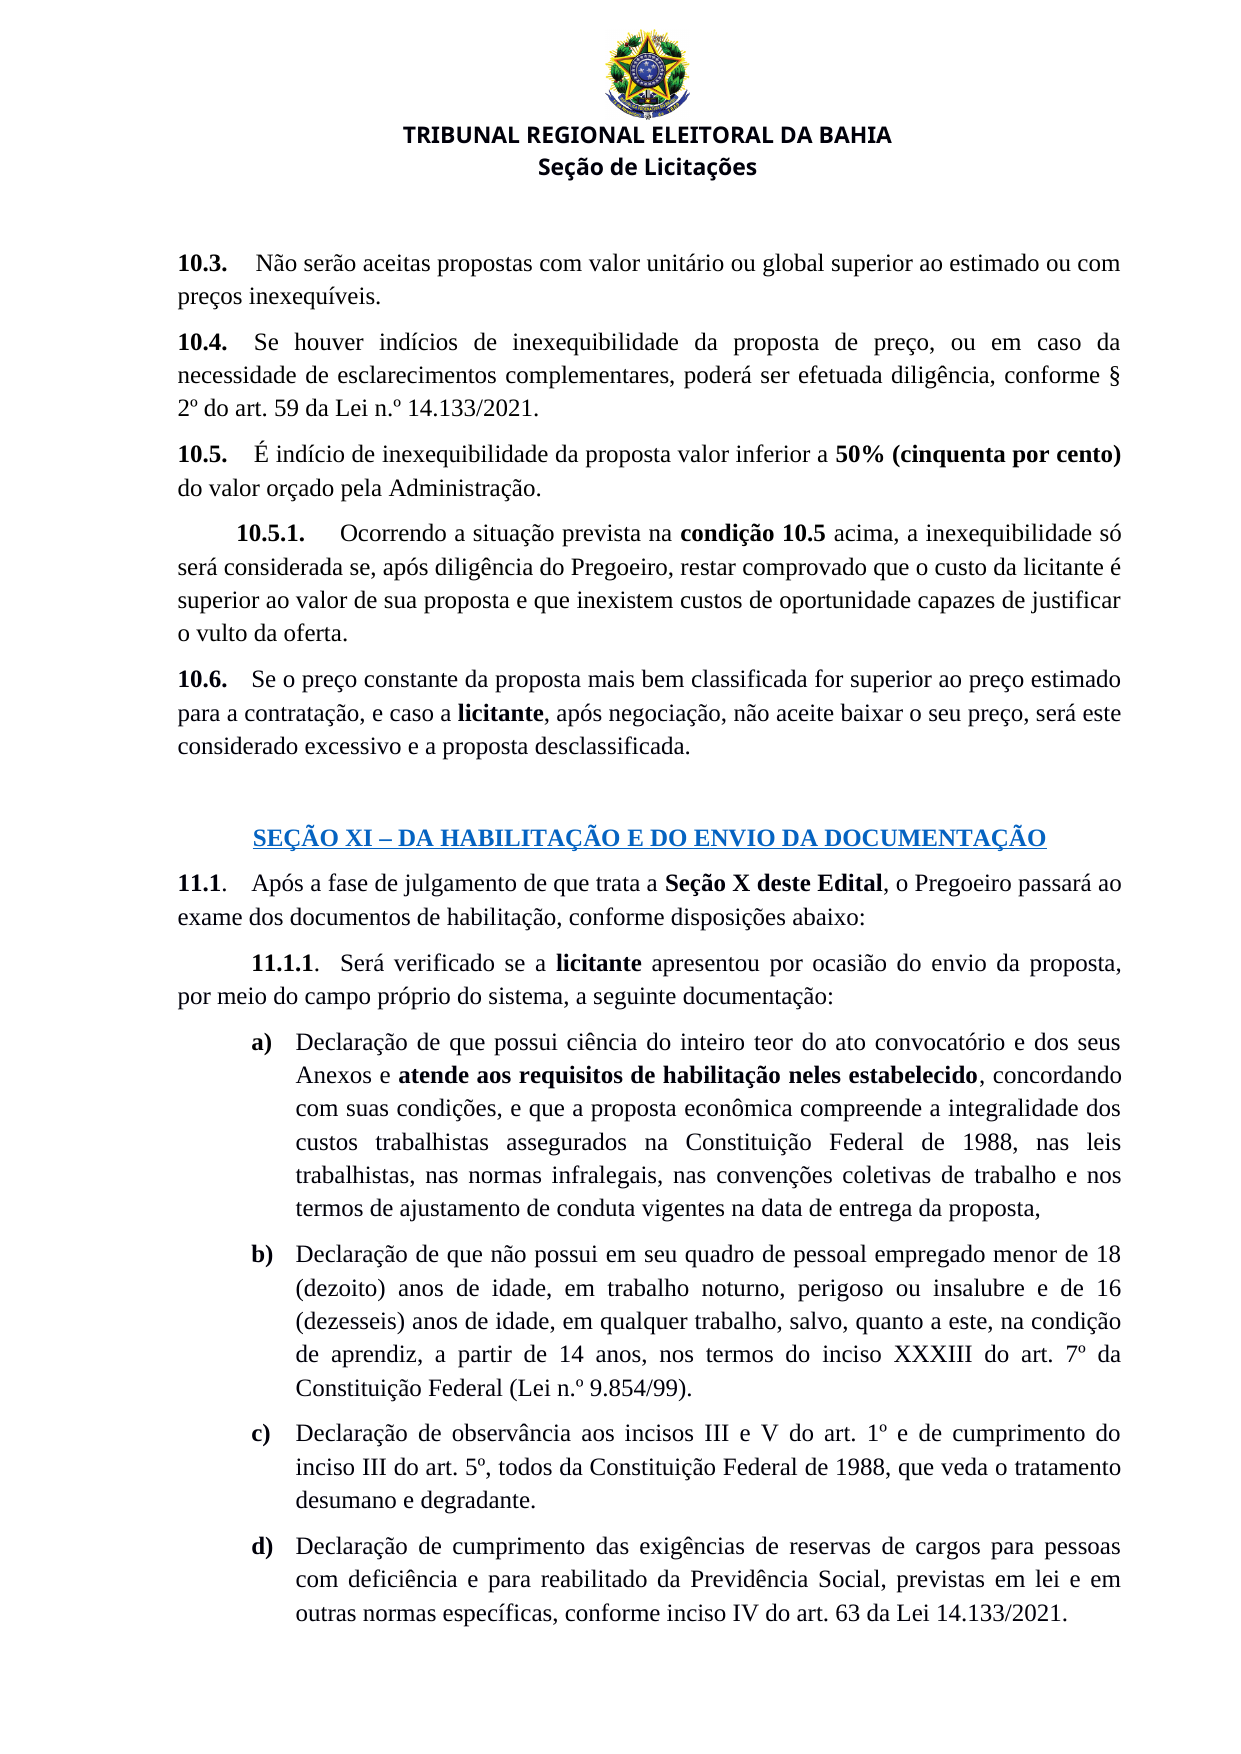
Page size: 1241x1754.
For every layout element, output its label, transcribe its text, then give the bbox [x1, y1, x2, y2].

text b) Declaração de que não possui em seu quadro de pessoal empregado menor de 18 (dezoito) anos de idade, em trabalho noturno, perigoso ou insalubre e de 16 (dezesseis) anos de idade, em qualquer trabalho, salvo, quanto a este, na condição de aprendiz, a partir de 14 anos, nos termos do inciso XXXIII do art. 7º da Constituição Federal (Lei n.º 9.854/99). [251, 1236, 1122, 1403]
text 11.1.1. Será verificado se a licitante apresentou por ocasião do envio da proposta, por meio do campo próprio do sistema, a seguinte documentação: [177, 944, 1122, 1011]
text d) Declaração de cumprimento das exigências de reservas de cargos para pessoas com deficiência e para reabilitado da Previdência Social, previstas em lei e em outras normas específicas, conforme inciso IV do art. 63 da Lei 14.133/2021. [251, 1528, 1122, 1628]
text 10.3. Não serão aceitas propostas com valor unitário ou global superior ao estimado ou com preços inexequíveis. [177, 244, 1122, 311]
text a) Declaração de que possui ciência do inteiro teor do ato convocatório e dos seus Anexos e atende aos requisitos de habilitação neles estabelecido, concordando com suas condições, e que a proposta econômica compreende a integralidade dos custos trabalhistas assegurados na Constituição Federal de 1988, nas leis trabalhistas, nas normas infralegais, nas convenções coletivas de trabalho e nos termos de ajustamento de conduta vigentes na data de entrega da proposta, [251, 1023, 1122, 1223]
text 10.4. Se houver indícios de inexequibilidade da proposta de preço, ou em caso da necessidade de esclarecimentos complementares, poderá ser efetuada diligência, conforme § 2º do art. 59 da Lei n.º 14.133/2021. [177, 323, 1122, 423]
text c) Declaração de observância aos incisos III e V do art. 1º e de cumprimento do inciso III do art. 5º, todos da Constituição Federal de 1988, que veda o tratamento desumano e degradante. [251, 1415, 1122, 1515]
text 11.1. Após a fase de julgamento de que trata a Seção X deste Edital, o Pregoeiro passará ao exame dos documentos de habilitação, conforme disposições abaixo: [177, 865, 1122, 932]
text 10.6. Se o preço constante da proposta mais bem classificada for superior ao preço estimado para a contratação, e caso a licitante, após negociação, não aceite baixar o seu preço, será este considerado excessivo e a proposta desclassificada. [177, 661, 1122, 761]
text 10.5.1. Ocorrendo a situação prevista na condição 10.5 acima, a inexequibilidade só será considerada se, após diligência do Pregoeiro, restar comprovado que o custo da licitante é superior ao valor de sua proposta e que inexistem custos de oportunidade capazes de justificar o vulto da oferta. [177, 515, 1122, 648]
text SEÇÃO XI – DA HABILITAÇÃO E DO ENVIO DA DOCUMENTAÇÃO [177, 819, 1122, 853]
text 10.5. É indício de inexequibilidade da proposta valor inferior a 50% (cinquenta por cento) do valor orçado pela Administração. [177, 436, 1122, 503]
